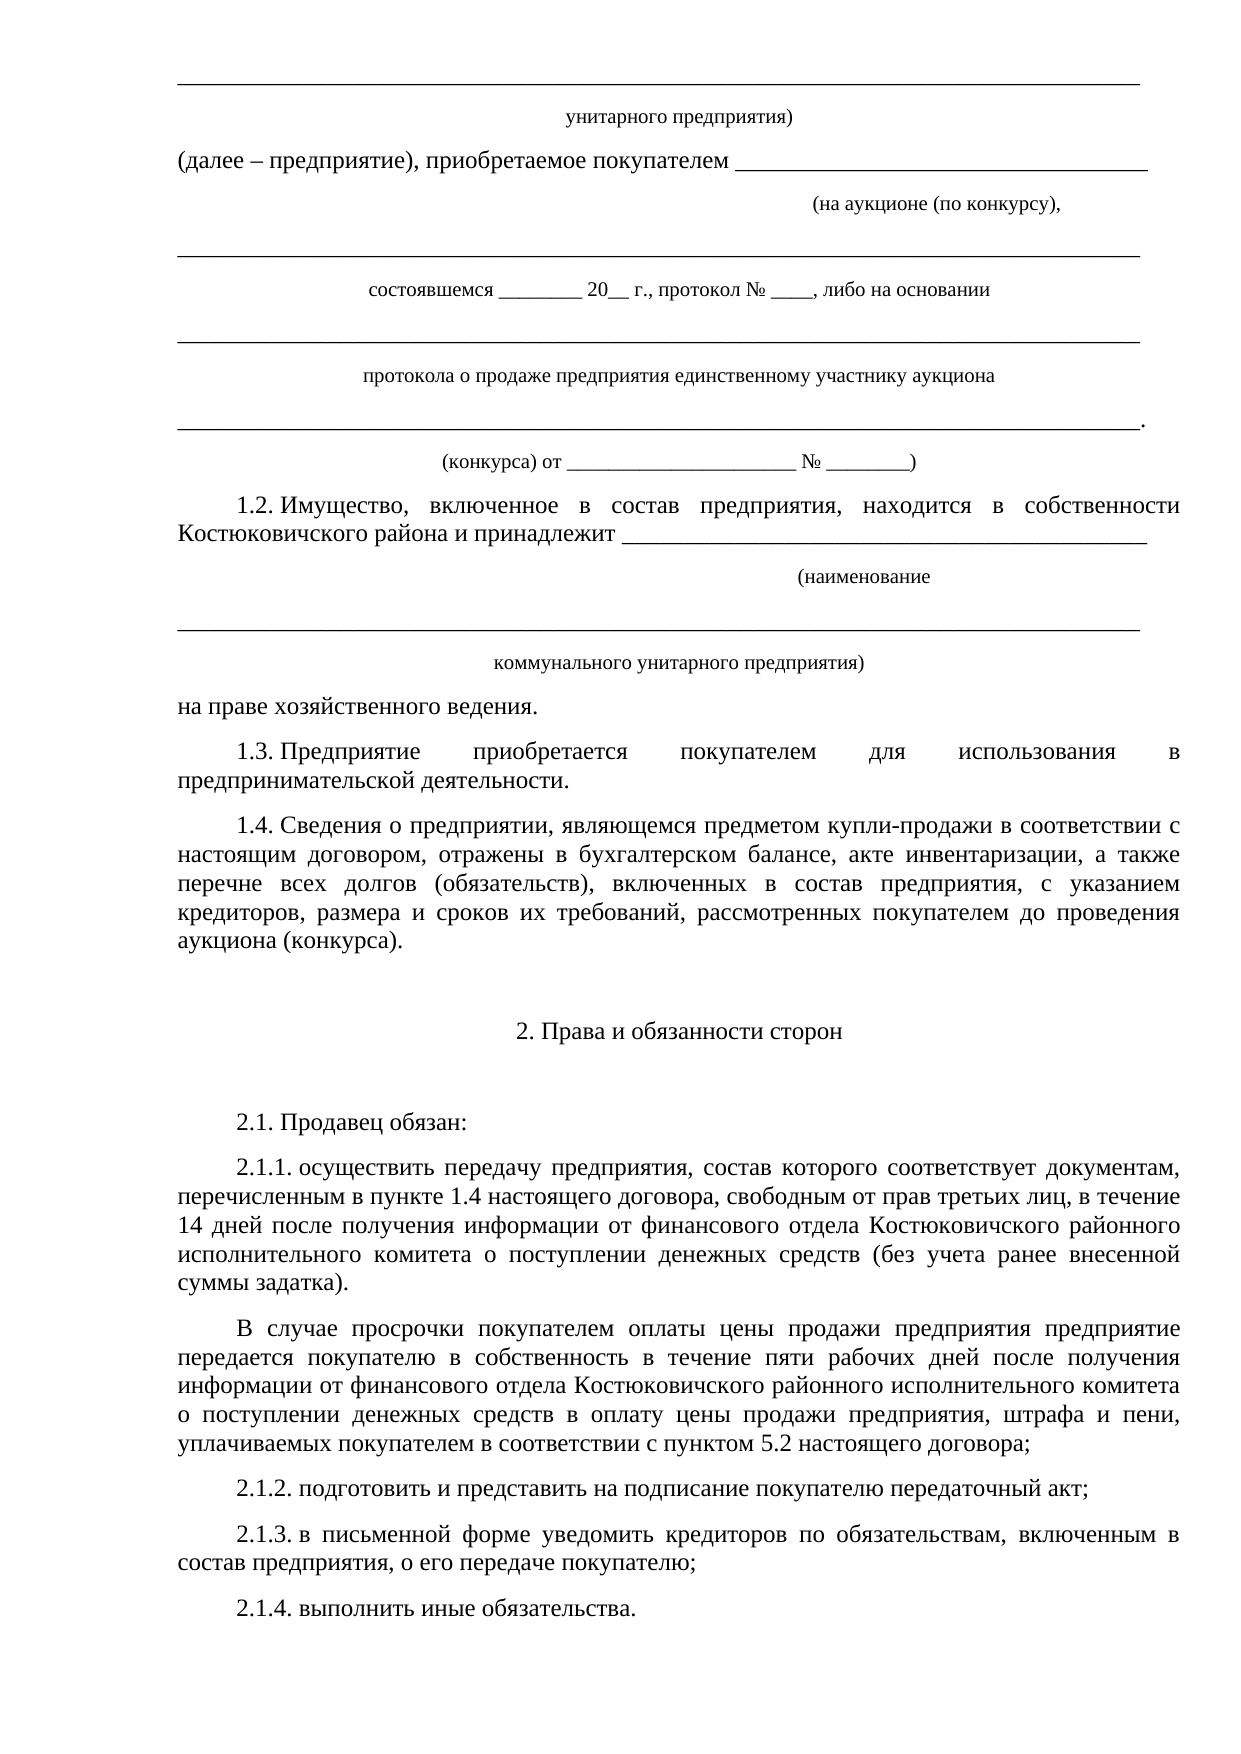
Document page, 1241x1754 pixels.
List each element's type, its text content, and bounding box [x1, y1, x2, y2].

text состоявшемся ________ 20__ г., протокол № ____, либо на основании [177, 277, 1181, 301]
text коммунального унитарного предприятия) [177, 650, 1181, 674]
text 2.1. Продавец обязан: [177, 1107, 1181, 1136]
text (далее – предприятие), приобретаемое покупателем _________________________________ [177, 145, 1181, 174]
text _____________________________________________________________________________. [177, 404, 1181, 432]
text 2. Права и обязанности сторон [177, 1016, 1181, 1045]
text _____________________________________________________________________________ [177, 231, 1181, 260]
text _____________________________________________________________________________ [177, 605, 1181, 633]
text 2.1.3. в письменной форме уведомить кредиторов по обязательствам, включенным в состав предприятия, о его передаче покупателю; [177, 1519, 1181, 1576]
text 2.1.1. осуществить передачу предприятия, состав которого соответствует документам, перечисленным в пункте 1.4 настоящего договора, свободным от прав третьих лиц, в течение 14 дней после получения информации от финансового отдела Костюковичского районного исполнительного комитета о поступлении денежных средств (без учета ранее внесенной суммы задатка). [177, 1152, 1181, 1296]
text 1.4. Сведения о предприятии, являющемся предметом купли-продажи в соответствии с настоящим договором, отражены в бухгалтерском балансе, акте инвентаризации, а также перечне всех долгов (обязательств), включенных в состав предприятия, с указанием кредиторов, размера и сроков их требований, рассмотренных покупателем до проведения аукциона (конкурса). [177, 810, 1181, 954]
text (наименование [797, 564, 1181, 588]
text (конкурса) от ______________________ № ________) [177, 449, 1181, 473]
text _____________________________________________________________________________ [177, 59, 1181, 88]
text (на аукционе (по конкурсу), [812, 191, 1181, 215]
text 2.1.2. подготовить и представить на подписание покупателю передаточный акт; [177, 1473, 1181, 1502]
text на праве хозяйственного ведения. [177, 691, 1181, 719]
text 1.2. Имущество, включенное в состав предприятия, находится в собственности Костюковичского района и принадлежит __________________________________________ [177, 490, 1181, 547]
text 2.1.4. выполнить иные обязательства. [177, 1593, 1181, 1622]
text _____________________________________________________________________________ [177, 317, 1181, 346]
text протокола о продаже предприятия единственному участнику аукциона [177, 363, 1181, 387]
text унитарного предприятия) [177, 104, 1181, 128]
text В случае просрочки покупателем оплаты цены продажи предприятия предприятие передается покупателю в собственность в течение пяти рабочих дней после получения информации от финансового отдела Костюковичского районного исполнительного комитета о поступлении денежных средств в оплату цены продажи предприятия, штрафа и пени, уплачиваемых покупателем в соответствии с пунктом 5.2 настоящего договора; [177, 1313, 1181, 1457]
text 1.3. Предприятие приобретается покупателем для использования в предпринимательской деятельности. [177, 736, 1181, 794]
